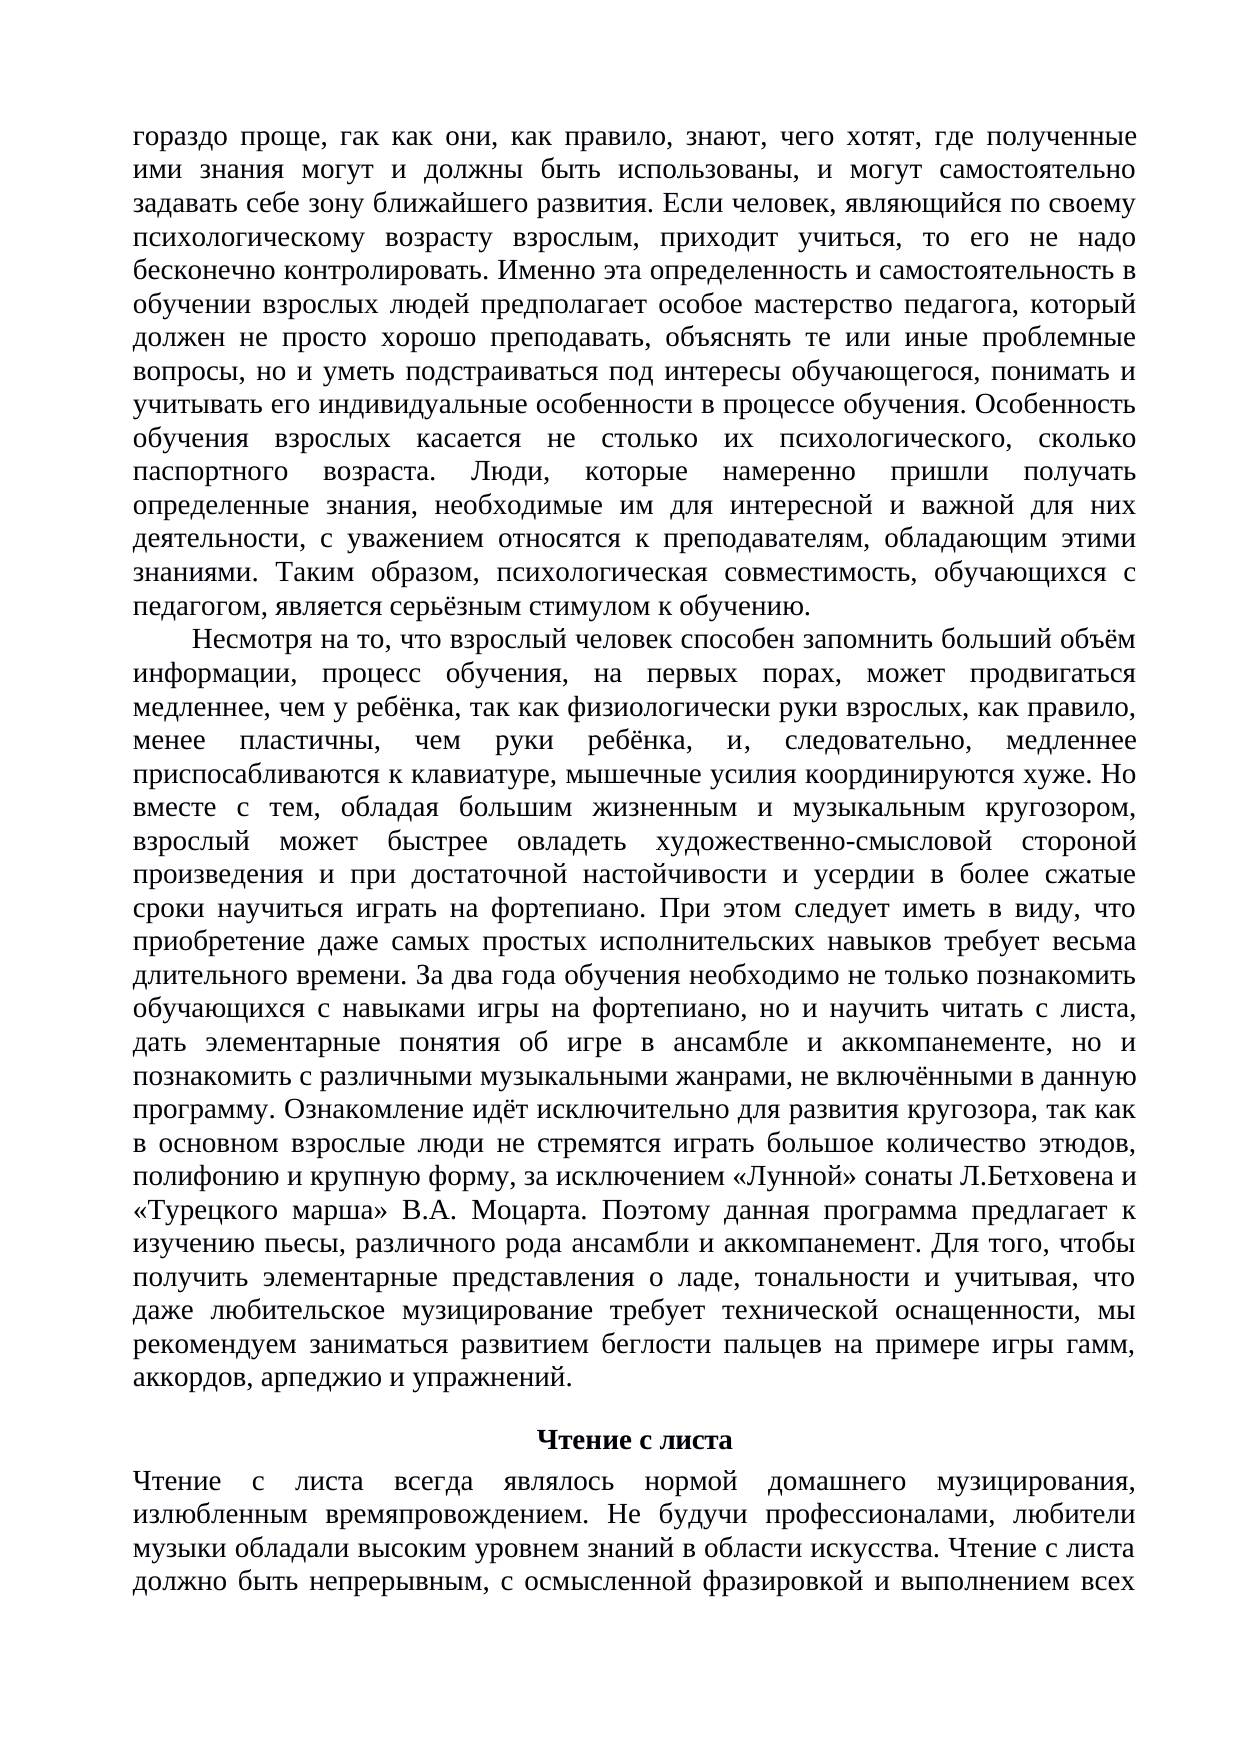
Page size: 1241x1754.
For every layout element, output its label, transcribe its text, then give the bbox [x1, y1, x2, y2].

text «Турецкого марша» В.А. Моцарта. Поэтому данная программа предлагает к изучению пьесы, различного рода ансамбли и аккомпанемент. Для того, чтобы получить элементарные представления о ладе, тональности и учитывая, что даже любительское музицирование требует технической оснащенности, мы рекомендуем заниматься развитием беглости пальцев на примере игры гамм, аккордов, арпеджио и упражнений. [133, 1192, 1137, 1393]
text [133, 118, 1137, 621]
text Несмотря на то, что взрослый человек способен запомнить больший объём информации, процесс обучения, на первых порах, может продвигаться медленнее, чем у ребёнка, так как физиологически руки взрослых, как правило, менее пластичны, чем руки ребёнка, и, следовательно, медленнее приспосабливаются к клавиатуре, мышечные усилия координируются хуже. Но вместе с тем, обладая большим жизненным и музыкальным кругозором, взрослый может быстрее овладеть художественно-смысловой стороной произведения и при достаточной настойчивости и усердии в более сжатые сроки научиться играть на фортепиано. При этом следует иметь в виду, что приобретение даже самых простых исполнительских навыков требует весьма длительного времени. За два года обучения необходимо не только познакомить обучающихся с навыками игры на фортепиано, но и научить читать с листа, дать элементарные понятия об игре в ансамбле и аккомпанементе, но и познакомить с различными музыкальными жанрами, не включёнными в данную программу. Ознакомление идёт исключительно для развития кругозора, так как в основном взрослые люди не стремятся играть большое количество этюдов, полифонию и крупную форму, за исключением «Лунной» сонаты Л.Бетховена и [133, 622, 1137, 1192]
subtitle Чтение с листа [178, 1422, 1092, 1456]
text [133, 1463, 1137, 1597]
